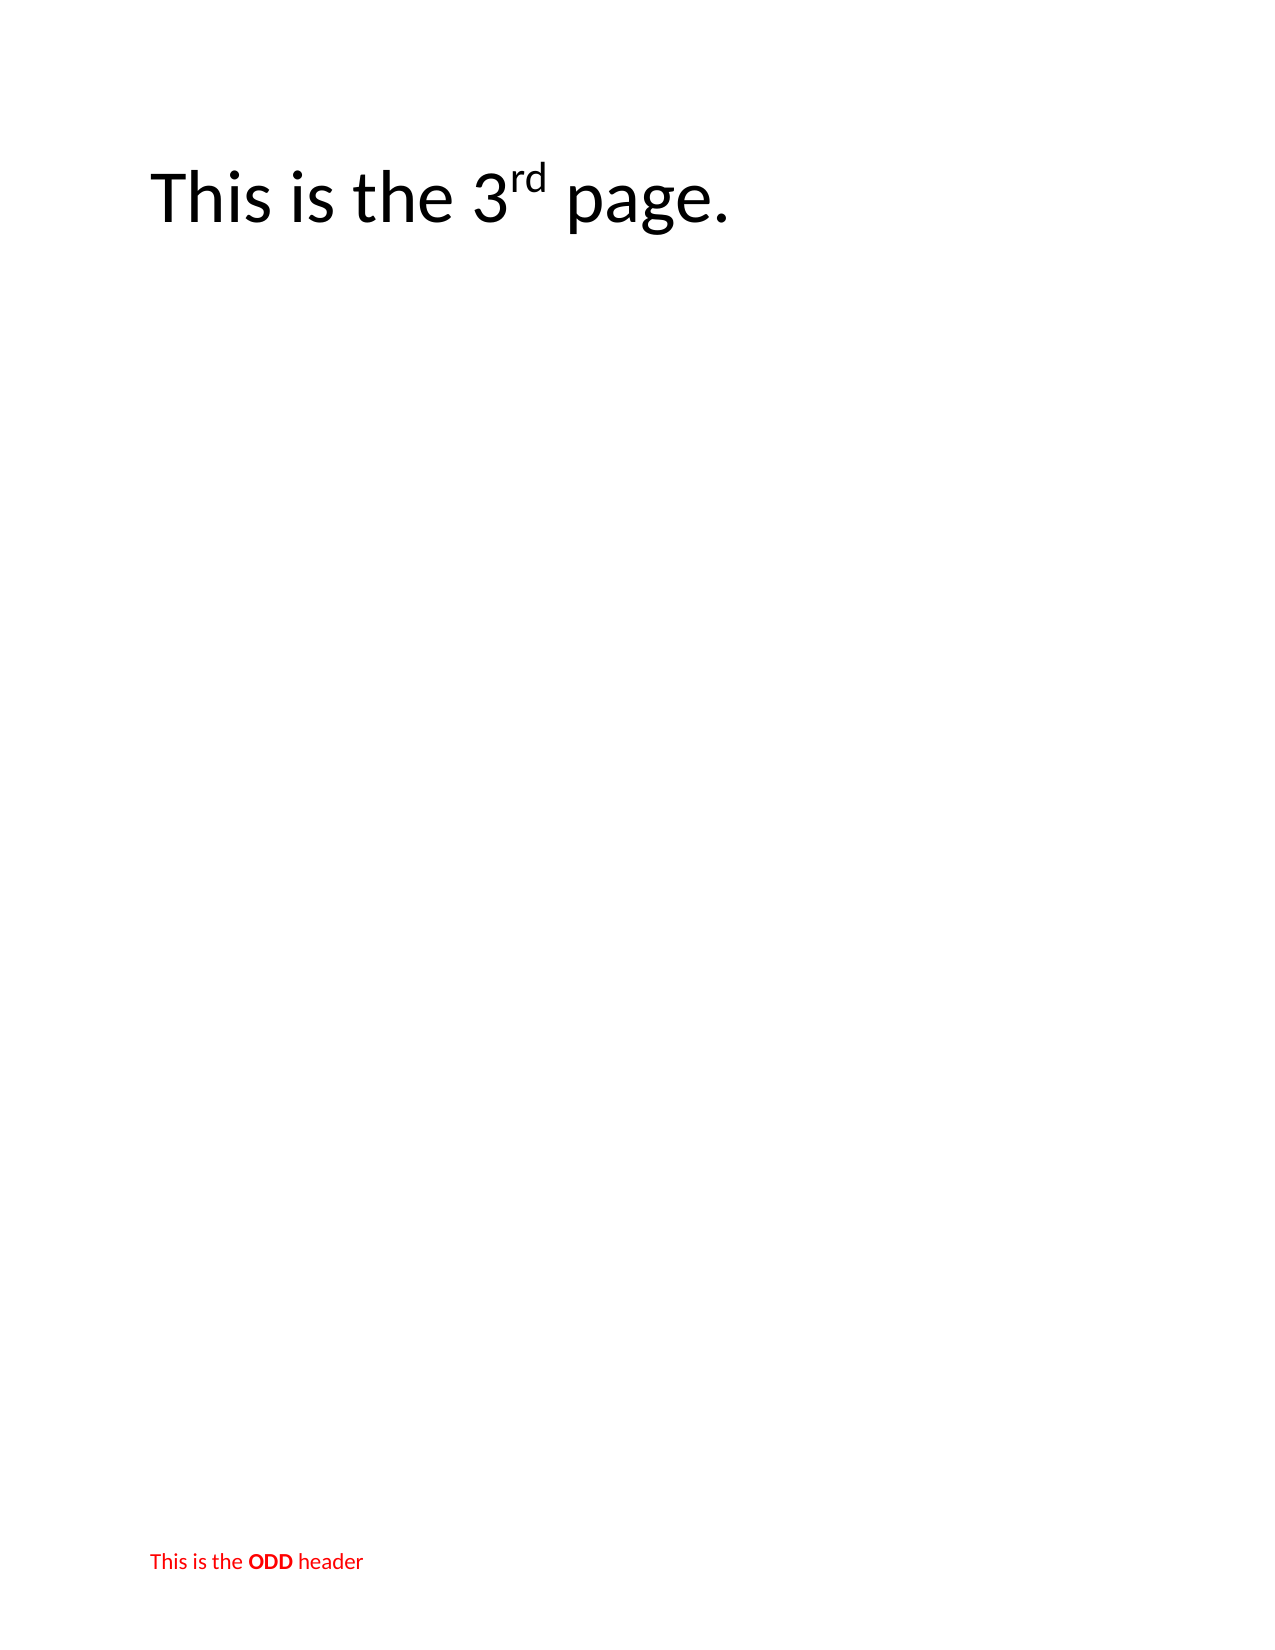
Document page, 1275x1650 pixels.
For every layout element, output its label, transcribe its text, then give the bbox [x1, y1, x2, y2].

text This is the 3rd page. [150, 150, 1125, 242]
